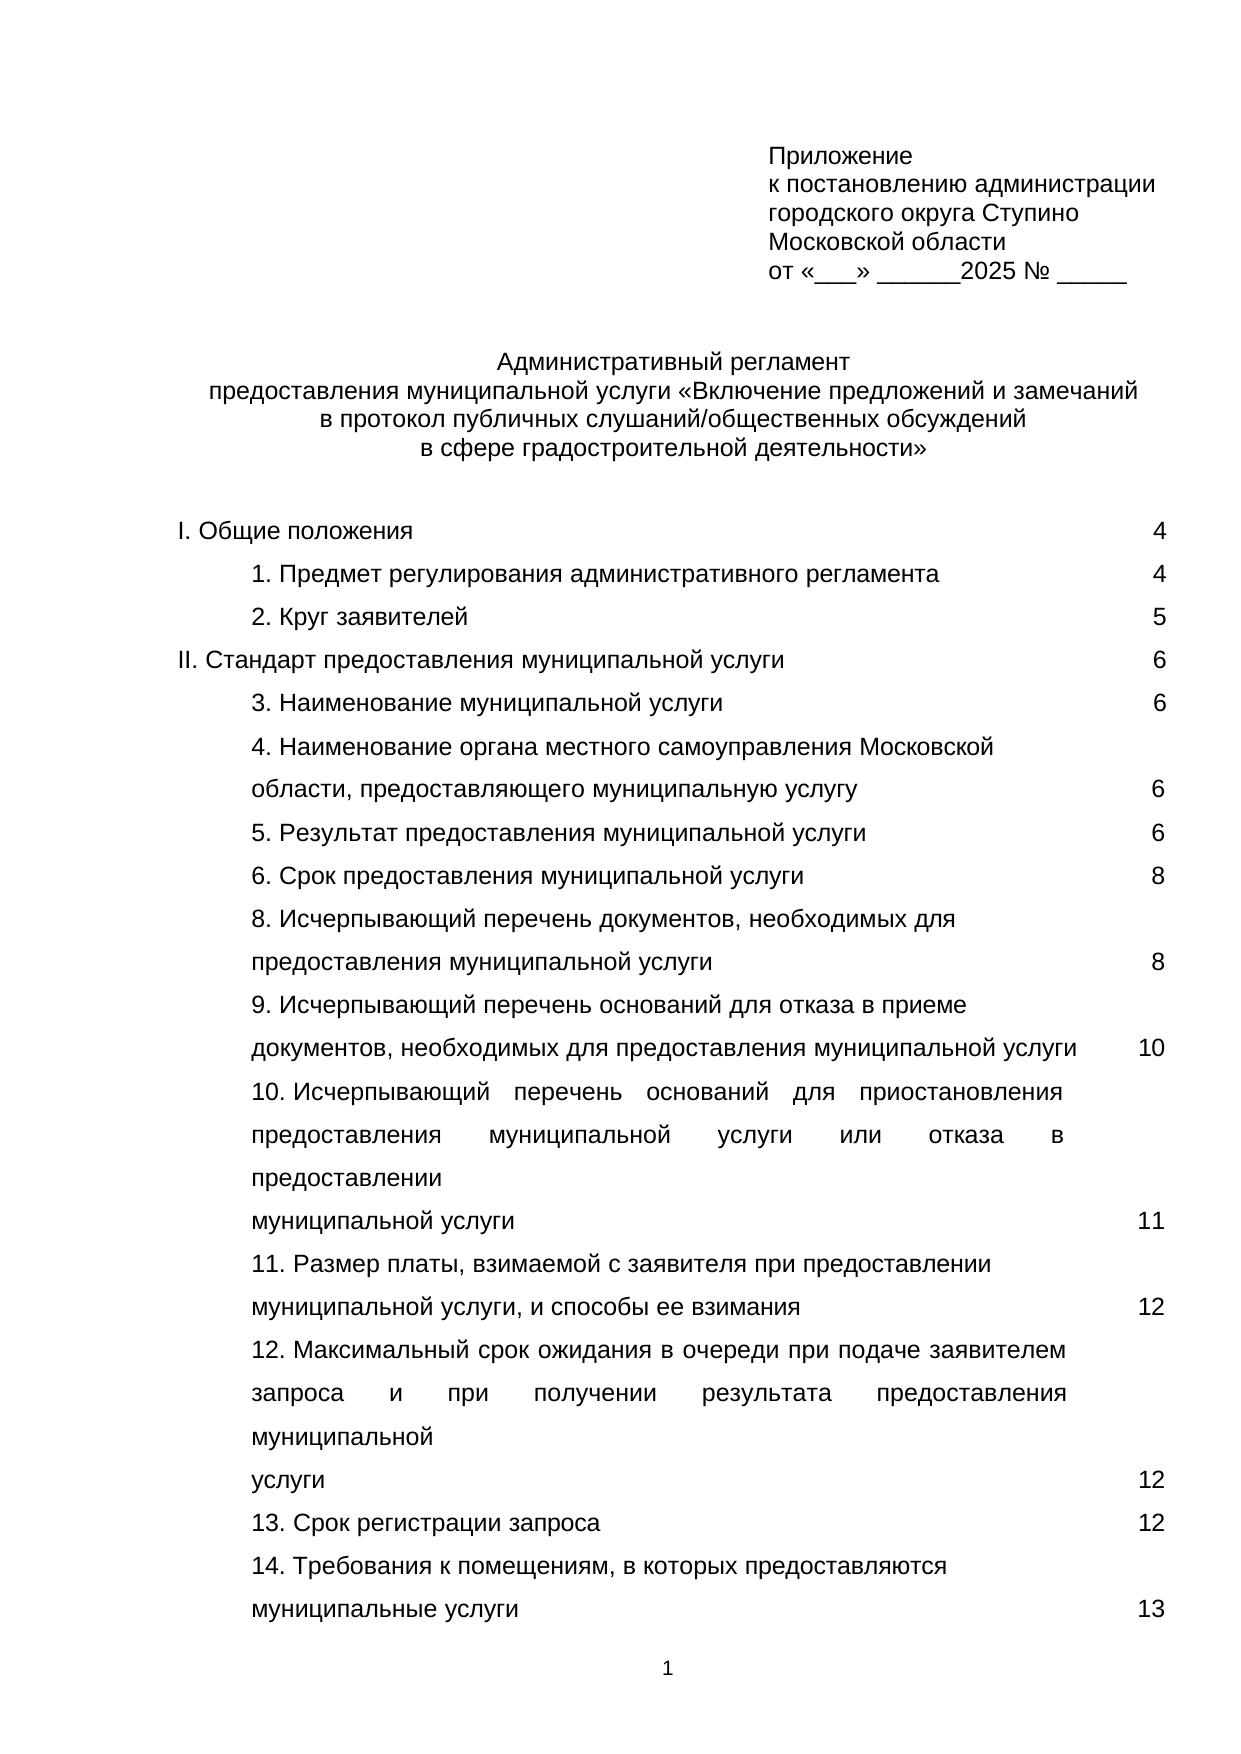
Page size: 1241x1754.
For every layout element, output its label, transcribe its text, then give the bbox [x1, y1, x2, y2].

list Предмет регулирования административного регламента 4 [251, 559, 1196, 588]
list Наименование муниципальной услуги 6 [251, 688, 1196, 717]
text муниципальной услуги 11 [251, 1206, 1196, 1235]
list Размер платы, взимаемой с заявителя при предоставлении [251, 1249, 1196, 1278]
text муниципальные услуги 13 [251, 1594, 1196, 1623]
list Срок регистрации запроса 12 [251, 1508, 1196, 1537]
list Максимальный срок ожидания в очереди при подаче заявителем запроса и при получении результата предоставления муниципальной [251, 1335, 1067, 1450]
list Результат предоставления муниципальной услуги 6 [251, 818, 1196, 846]
list Срок предоставления муниципальной услуги 8 [251, 861, 1196, 889]
list Наименование органа местного самоуправления Московской [251, 731, 1196, 760]
text предоставления муниципальной услуги «Включение предложений и замечаний в протокол публичных слушаний/общественных обсуждений [206, 376, 1140, 433]
text в сфере градостроительной деятельности» [262, 433, 1084, 462]
list Общие положения 4 [177, 516, 1196, 545]
text Административный регламент [207, 347, 1140, 376]
text документов, необходимых для предоставления муниципальной услуги 10 [251, 1033, 1196, 1062]
list Исчерпывающий перечень оснований для отказа в приеме [251, 990, 1196, 1019]
list Исчерпывающий перечень документов, необходимых для [251, 904, 1196, 933]
text к постановлению администрации городского округа Ступино Московской области [768, 169, 1196, 256]
text от «___» ______2025 № _____ [768, 256, 1196, 284]
text области, предоставляющего муниципальную услугу 6 [251, 774, 1196, 803]
list Стандарт предоставления муниципальной услуги 6 [177, 645, 1196, 674]
text муниципальной услуги, и способы ее взимания 12 [251, 1292, 1196, 1321]
text Приложение [768, 141, 1196, 169]
list Круг заявителей 5 [251, 602, 1196, 631]
text услуги 12 [251, 1465, 1196, 1493]
text предоставления муниципальной услуги 8 [251, 947, 1196, 976]
list Исчерпывающий перечень оснований для приостановления предоставления муниципальной услуги или отказа в предоставлении [251, 1077, 1064, 1192]
list Требования к помещениям, в которых предоставляются [251, 1551, 1196, 1580]
